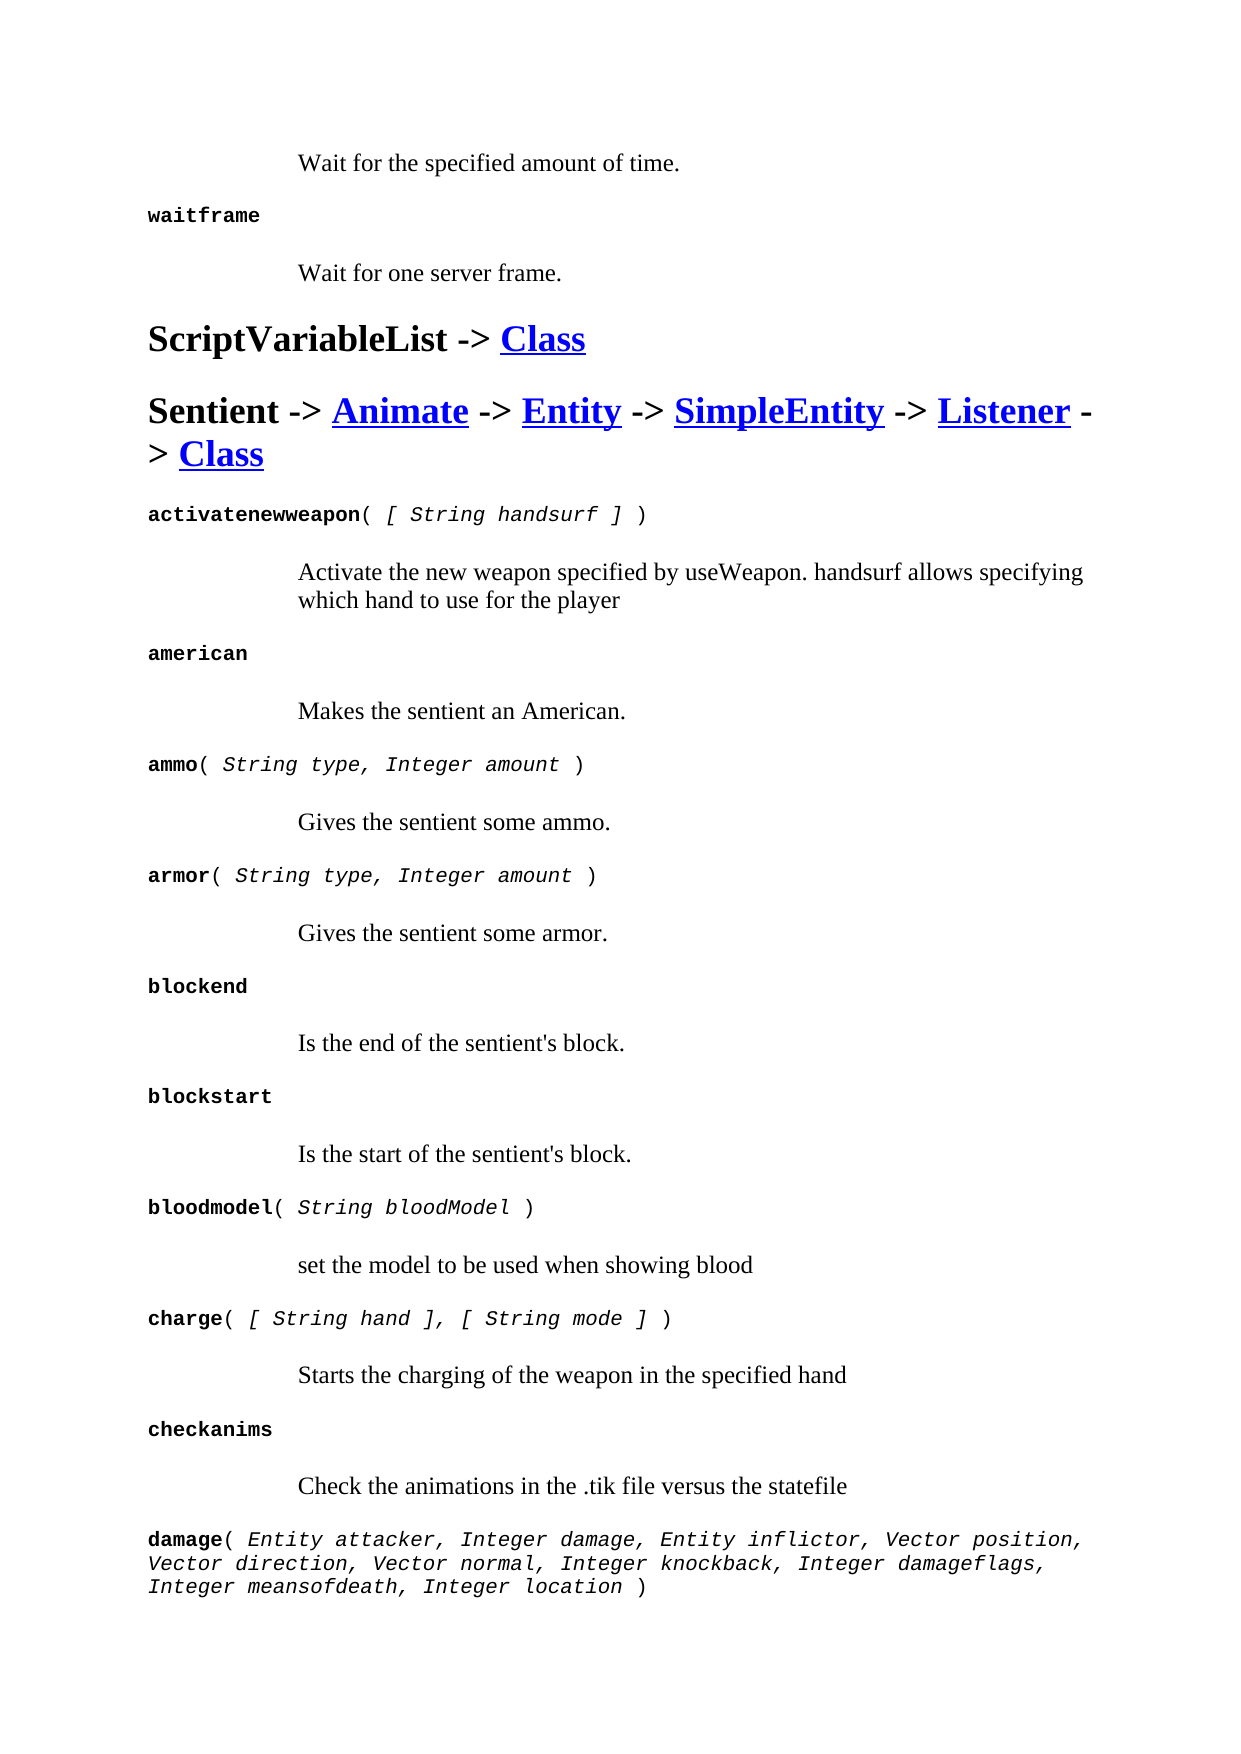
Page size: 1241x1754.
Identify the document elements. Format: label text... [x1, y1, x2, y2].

text bloodmodel( String bloodModel ) [148, 1197, 1093, 1221]
text Makes the sentient an American. [298, 696, 1093, 725]
text Is the start of the sentient's block. [298, 1139, 1093, 1168]
text Is the end of the sentient's block. [298, 1028, 1093, 1057]
text american [148, 643, 1093, 667]
text Check the animations in the .tik file versus the statefile [298, 1471, 1093, 1500]
text Starts the charging of the weapon in the specified hand [298, 1361, 1093, 1389]
text checkanims [148, 1418, 1093, 1442]
text Activate the new weapon specified by useWeapon. handsurf allows specifying which hand to use for the player [298, 557, 1093, 614]
text Sentient -> Animate -> Entity -> SimpleEntity -> Listener -> Class [148, 388, 1093, 475]
text damage( Entity attacker, Integer damage, Entity inflictor, Vector position, Vector direction, Vector normal, Integer knockback, Integer damageflags, Integer meansofdeath, Integer location ) [148, 1529, 1093, 1600]
text Wait for the specified amount of time. [298, 148, 1093, 176]
text armor( String type, Integer amount ) [148, 865, 1093, 888]
text ScriptVariableList -> Class [148, 316, 1093, 359]
text Gives the sentient some armor. [298, 918, 1093, 946]
text waitframe [148, 206, 1093, 229]
text charge( [ String hand ], [ String mode ] ) [148, 1308, 1093, 1331]
text Gives the sentient some ammo. [298, 807, 1093, 836]
text activatenewweapon( [ String handsurf ] ) [148, 504, 1093, 528]
text Wait for one server frame. [298, 258, 1093, 287]
text blockstart [148, 1086, 1093, 1110]
text ammo( String type, Integer amount ) [148, 754, 1093, 778]
text blockend [148, 976, 1093, 999]
text set the model to be used when showing blood [298, 1250, 1093, 1279]
